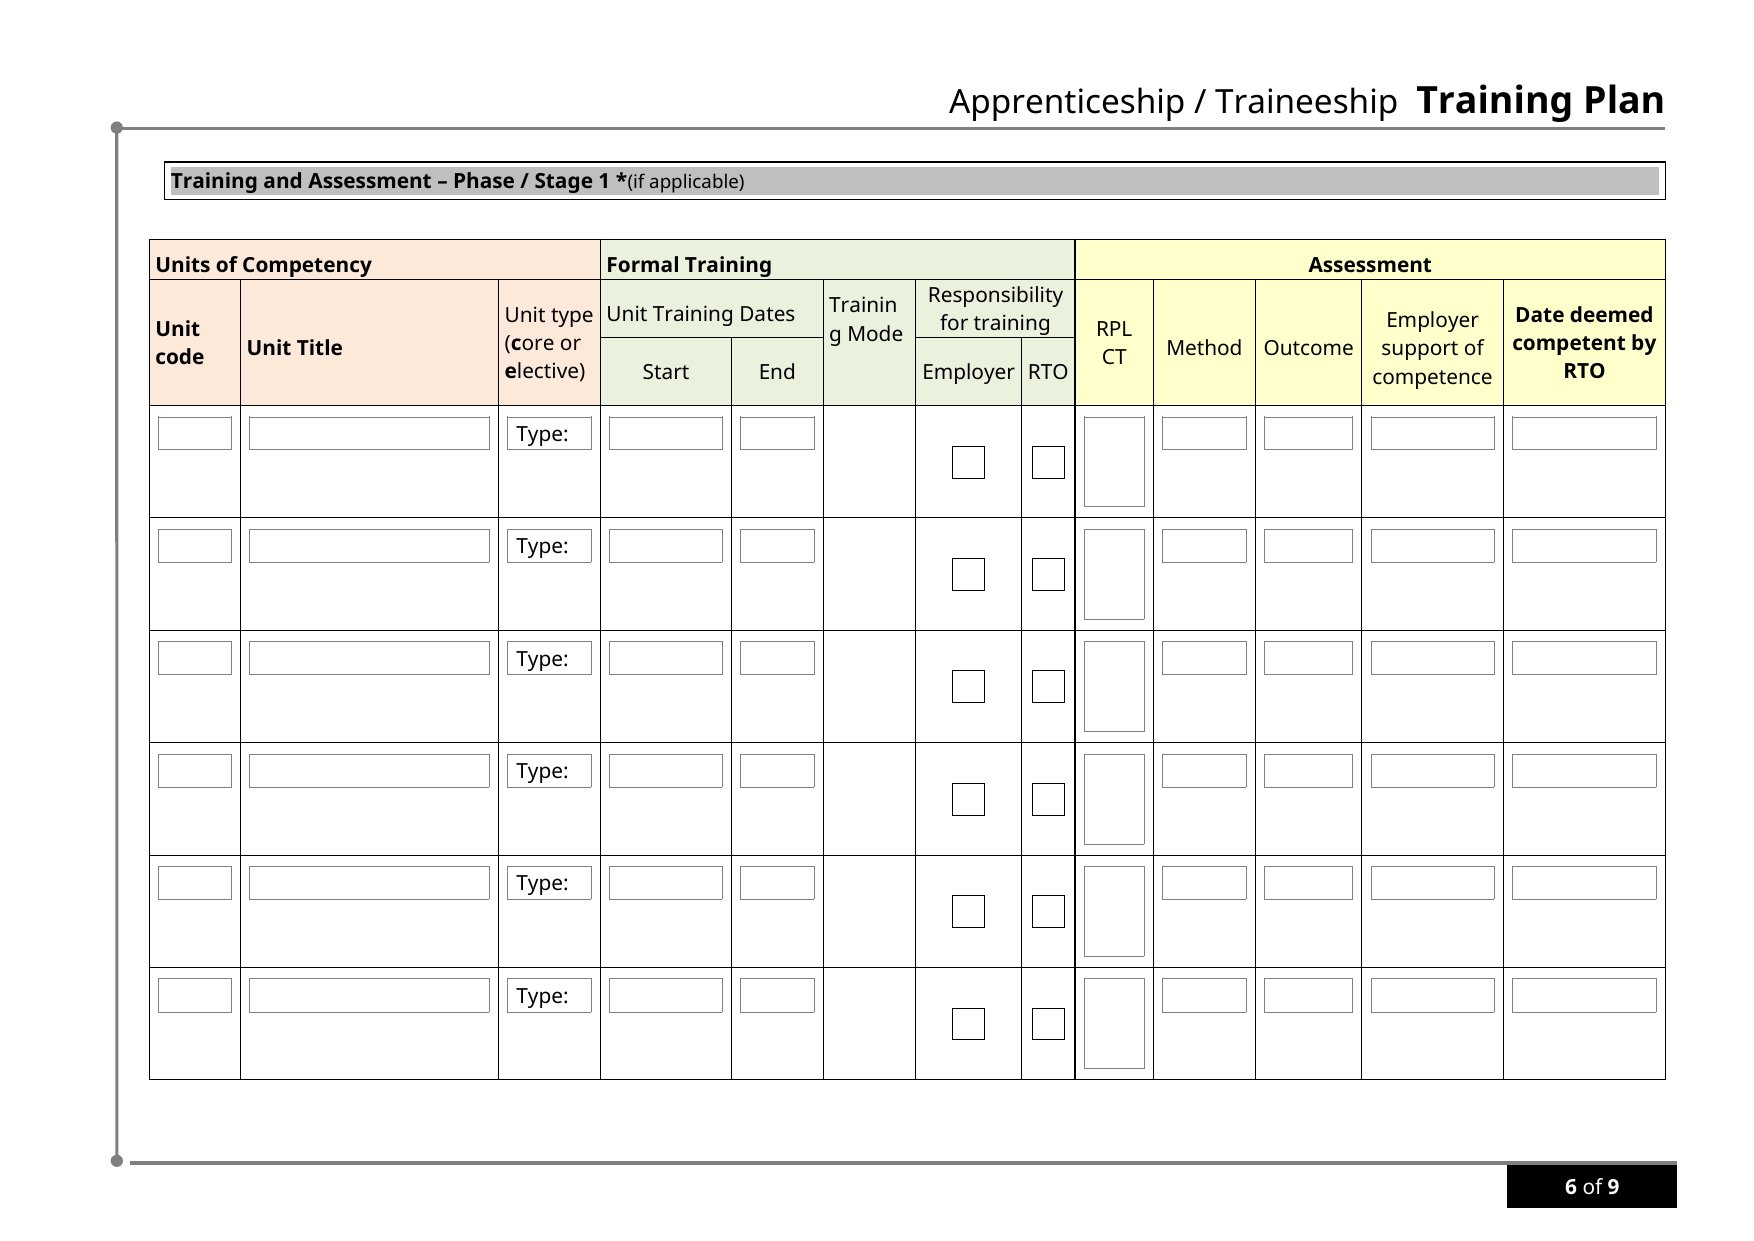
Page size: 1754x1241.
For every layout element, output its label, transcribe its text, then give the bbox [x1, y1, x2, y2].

table_cell [732, 631, 823, 742]
table_cell [1504, 631, 1665, 742]
table_cell [1076, 743, 1153, 854]
table_cell [241, 968, 498, 1079]
table_header Training and Assessment – Phase / Stage 1 *(if applicable) [165, 163, 1665, 199]
table_cell [241, 518, 498, 630]
table_cell Outcome [1256, 280, 1361, 405]
table_cell Employer [916, 338, 1021, 405]
table_cell [499, 856, 600, 967]
table_cell Unit type (core or elective) [499, 280, 600, 405]
table_cell [824, 968, 915, 1079]
table_cell [1504, 406, 1665, 517]
table_cell End [732, 338, 823, 405]
table_cell [499, 743, 600, 854]
table_cell [1076, 856, 1153, 967]
table_cell [601, 743, 731, 854]
table_cell [916, 856, 1021, 967]
table_cell [1154, 856, 1255, 967]
table_cell [601, 968, 731, 1079]
table_cell [732, 968, 823, 1079]
table_cell [916, 518, 1021, 630]
table_cell [499, 968, 600, 1079]
table_cell [1022, 968, 1074, 1079]
table_cell [241, 406, 498, 517]
table_cell [1362, 518, 1503, 630]
table_cell [1076, 406, 1153, 517]
table_cell [732, 406, 823, 517]
table_cell [1256, 631, 1361, 742]
table_cell [1256, 406, 1361, 517]
table_cell [1154, 406, 1255, 517]
table_cell [916, 968, 1021, 1079]
table_cell RTO [1022, 338, 1074, 405]
table_header Units of Competency [150, 240, 600, 279]
table_cell [1076, 968, 1153, 1079]
table_cell [150, 856, 240, 967]
table_cell [1154, 968, 1255, 1079]
table_cell [601, 518, 731, 630]
table_cell [150, 406, 240, 517]
table_cell [1076, 518, 1153, 630]
table_header Formal Training [601, 240, 1074, 279]
table_cell Employer support of competence [1362, 280, 1503, 405]
table_cell [601, 406, 731, 517]
table_cell [1256, 743, 1361, 854]
table_cell [150, 968, 240, 1079]
table_cell Responsibility for training [916, 280, 1074, 337]
table_cell Unit code [150, 280, 240, 405]
table_cell [1076, 631, 1153, 742]
table_cell [241, 743, 498, 854]
table_cell [1362, 406, 1503, 517]
table_cell [1504, 968, 1665, 1079]
table_cell [1504, 743, 1665, 854]
table_cell [824, 856, 915, 967]
table_cell [499, 518, 600, 630]
table_cell [824, 406, 915, 517]
table_cell [241, 631, 498, 742]
table_cell [916, 743, 1021, 854]
table_cell RPL CT [1076, 280, 1153, 405]
table_header Assessment [1076, 240, 1665, 279]
table_cell [1256, 518, 1361, 630]
table_cell [732, 856, 823, 967]
table_cell [1022, 406, 1074, 517]
table_cell [241, 856, 498, 967]
table_cell [150, 518, 240, 630]
table_cell [732, 518, 823, 630]
table_cell [1256, 968, 1361, 1079]
table_cell [1022, 631, 1074, 742]
table_cell [1154, 743, 1255, 854]
table_cell [1362, 968, 1503, 1079]
table_cell [150, 743, 240, 854]
table_cell Method [1154, 280, 1255, 405]
table_cell Date deemed competent by RTO [1504, 280, 1665, 405]
table_cell [824, 631, 915, 742]
table_cell [601, 631, 731, 742]
table_cell [499, 631, 600, 742]
table_cell [1362, 856, 1503, 967]
table_cell Training Mode [824, 280, 915, 405]
table_cell [1154, 631, 1255, 742]
table_cell [1256, 856, 1361, 967]
table_cell [824, 518, 915, 630]
table_cell [601, 856, 731, 967]
table_cell [1022, 743, 1074, 854]
table_cell [499, 406, 600, 517]
table_cell [1022, 518, 1074, 630]
table_cell [1504, 856, 1665, 967]
table_cell Start [601, 338, 731, 405]
table_cell Unit Title [241, 280, 498, 405]
table_cell Unit Training Dates [601, 280, 823, 337]
table_cell [732, 743, 823, 854]
table_cell [916, 406, 1021, 517]
table_cell [1362, 631, 1503, 742]
table_cell [916, 631, 1021, 742]
table_cell [150, 631, 240, 742]
table_cell [1154, 518, 1255, 630]
table_cell [824, 743, 915, 854]
table_cell [1022, 856, 1074, 967]
table_cell [1362, 743, 1503, 854]
table_cell [1504, 518, 1665, 630]
